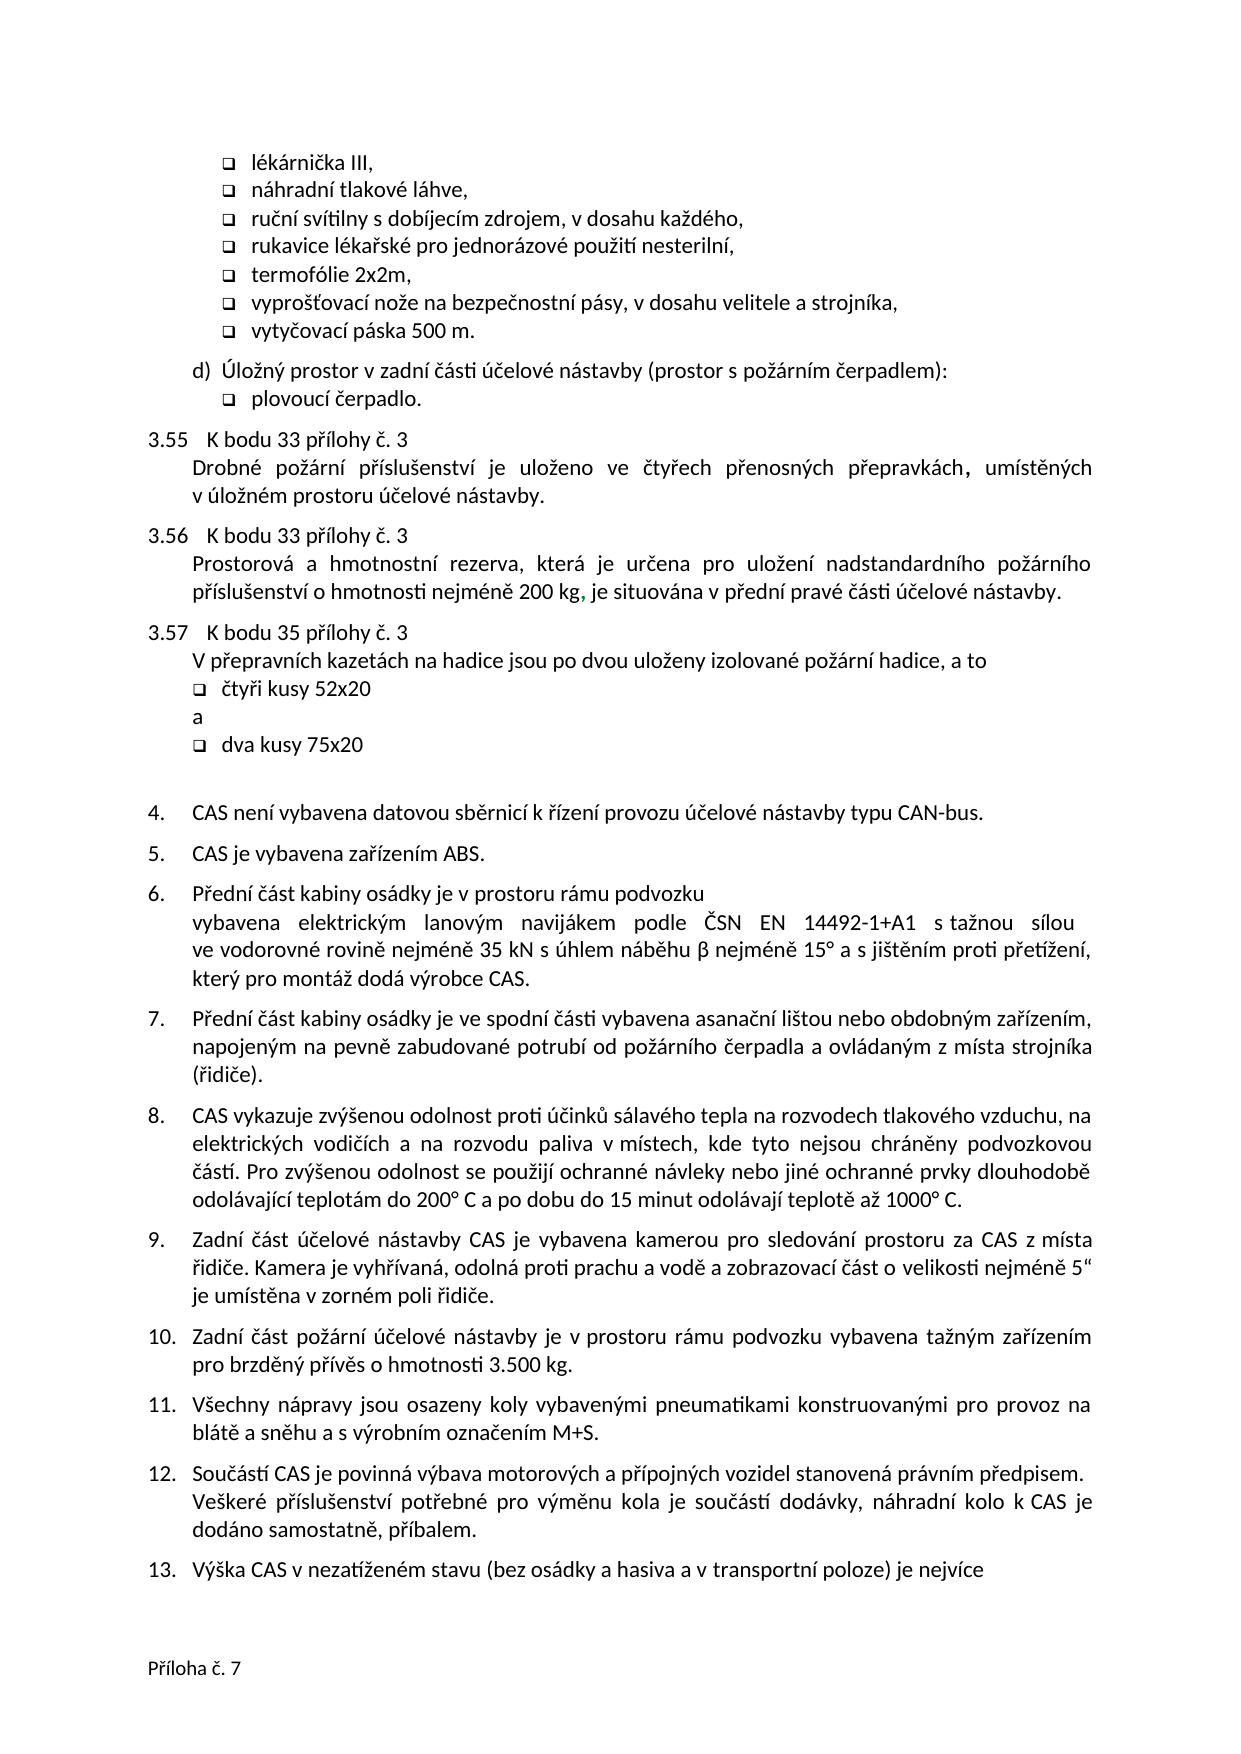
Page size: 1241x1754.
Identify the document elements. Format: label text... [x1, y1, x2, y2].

list K bodu 35 přílohy č. 3 [148, 618, 1093, 646]
text V přepravních kazetách na hadice jsou po dvou uloženy izolované požární hadice, a to [192, 646, 1093, 674]
list CAS vykazuje zvýšenou odolnost proti účinků sálavého tepla na rozvodech tlakového vzduchu, na elektrických vodičích a na rozvodu paliva v místech, kde tyto nejsou chráněny podvozkovou částí. Pro zvýšenou odolnost se použijí ochranné návleky nebo jiné ochranné prvky dlouhodobě odolávající teplotám do 200° C a po dobu do 15 minut odolávají teplotě až 1000° C. [148, 1101, 1093, 1213]
text Drobné požární příslušenství je uloženo ve čtyřech přenosných přepravkách, umístěných v úložném prostoru účelové nástavby. [192, 453, 1093, 509]
list lékárnička III, [221, 148, 1093, 176]
list vytyčovací páska 500 m. [221, 316, 1093, 344]
list K bodu 33 přílohy č. 3 [148, 521, 1093, 549]
list čtyři kusy 52x20 [192, 674, 1093, 702]
list CAS není vybavena datovou sběrnicí k řízení provozu účelové nástavby typu CAN-bus. [148, 798, 1093, 827]
text Veškeré příslušenství potřebné pro výměnu kola je součástí dodávky, náhradní kolo k CAS je dodáno samostatně, příbalem. [192, 1487, 1093, 1543]
text d) Úložný prostor v zadní části účelové nástavby (prostor s požárním čerpadlem): [192, 356, 1093, 384]
text vybavena elektrickým lanovým navijákem podle ČSN EN 14492-1+A1 s tažnou sílou ve vodorovné rovině nejméně 35 kN s úhlem náběhu β nejméně 15° a s jištěním proti přetížení, který pro montáž dodá výrobce CAS. [192, 908, 1093, 992]
list K bodu 33 přílohy č. 3 [148, 425, 1093, 453]
list Výška CAS v nezatíženém stavu (bez osádky a hasiva a v transportní poloze) je nejvíce [148, 1556, 1093, 1583]
list Přední část kabiny osádky je ve spodní části vybavena asanační lištou nebo obdobným zařízením, napojeným na pevně zabudované potrubí od požárního čerpadla a ovládaným z místa strojníka (řidiče). [148, 1004, 1093, 1088]
list rukavice lékařské pro jednorázové použití nesterilní, [221, 232, 1093, 260]
list Přední část kabiny osádky je v prostoru rámu podvozku [148, 879, 1093, 908]
list vyprošťovací nože na bezpečnostní pásy, v dosahu velitele a strojníka, [221, 288, 1093, 316]
list Součástí CAS je povinná výbava motorových a přípojných vozidel stanovená právním předpisem. [148, 1459, 1093, 1487]
list Všechny nápravy jsou osazeny koly vybavenými pneumatikami konstruovanými pro provoz na blátě a sněhu a s výrobním označením M+S. [148, 1390, 1093, 1446]
list náhradní tlakové láhve, [221, 176, 1093, 204]
list Zadní část požární účelové nástavby je v prostoru rámu podvozku vybavena tažným zařízením pro brzděný přívěs o hmotnosti 3.500 kg. [148, 1322, 1093, 1378]
list plovoucí čerpadlo. [221, 384, 954, 412]
list CAS je vybavena zařízením ABS. [148, 839, 1093, 867]
text Prostorová a hmotnostní rezerva, která je určena pro uložení nadstandardního požárního příslušenství o hmotnosti nejméně 200 kg, je situována v přední pravé části účelové nástavby. [192, 549, 1093, 605]
text a [192, 702, 1093, 730]
list Zadní část účelové nástavby CAS je vybavena kamerou pro sledování prostoru za CAS z místa řidiče. Kamera je vyhřívaná, odolná proti prachu a vodě a zobrazovací část o velikosti nejméně 5“ je umístěna v zorném poli řidiče. [148, 1225, 1093, 1309]
list termofólie 2x2m, [221, 260, 1093, 288]
list ruční svítilny s dobíjecím zdrojem, v dosahu každého, [221, 204, 1093, 232]
list dva kusy 75x20 [192, 730, 1093, 758]
